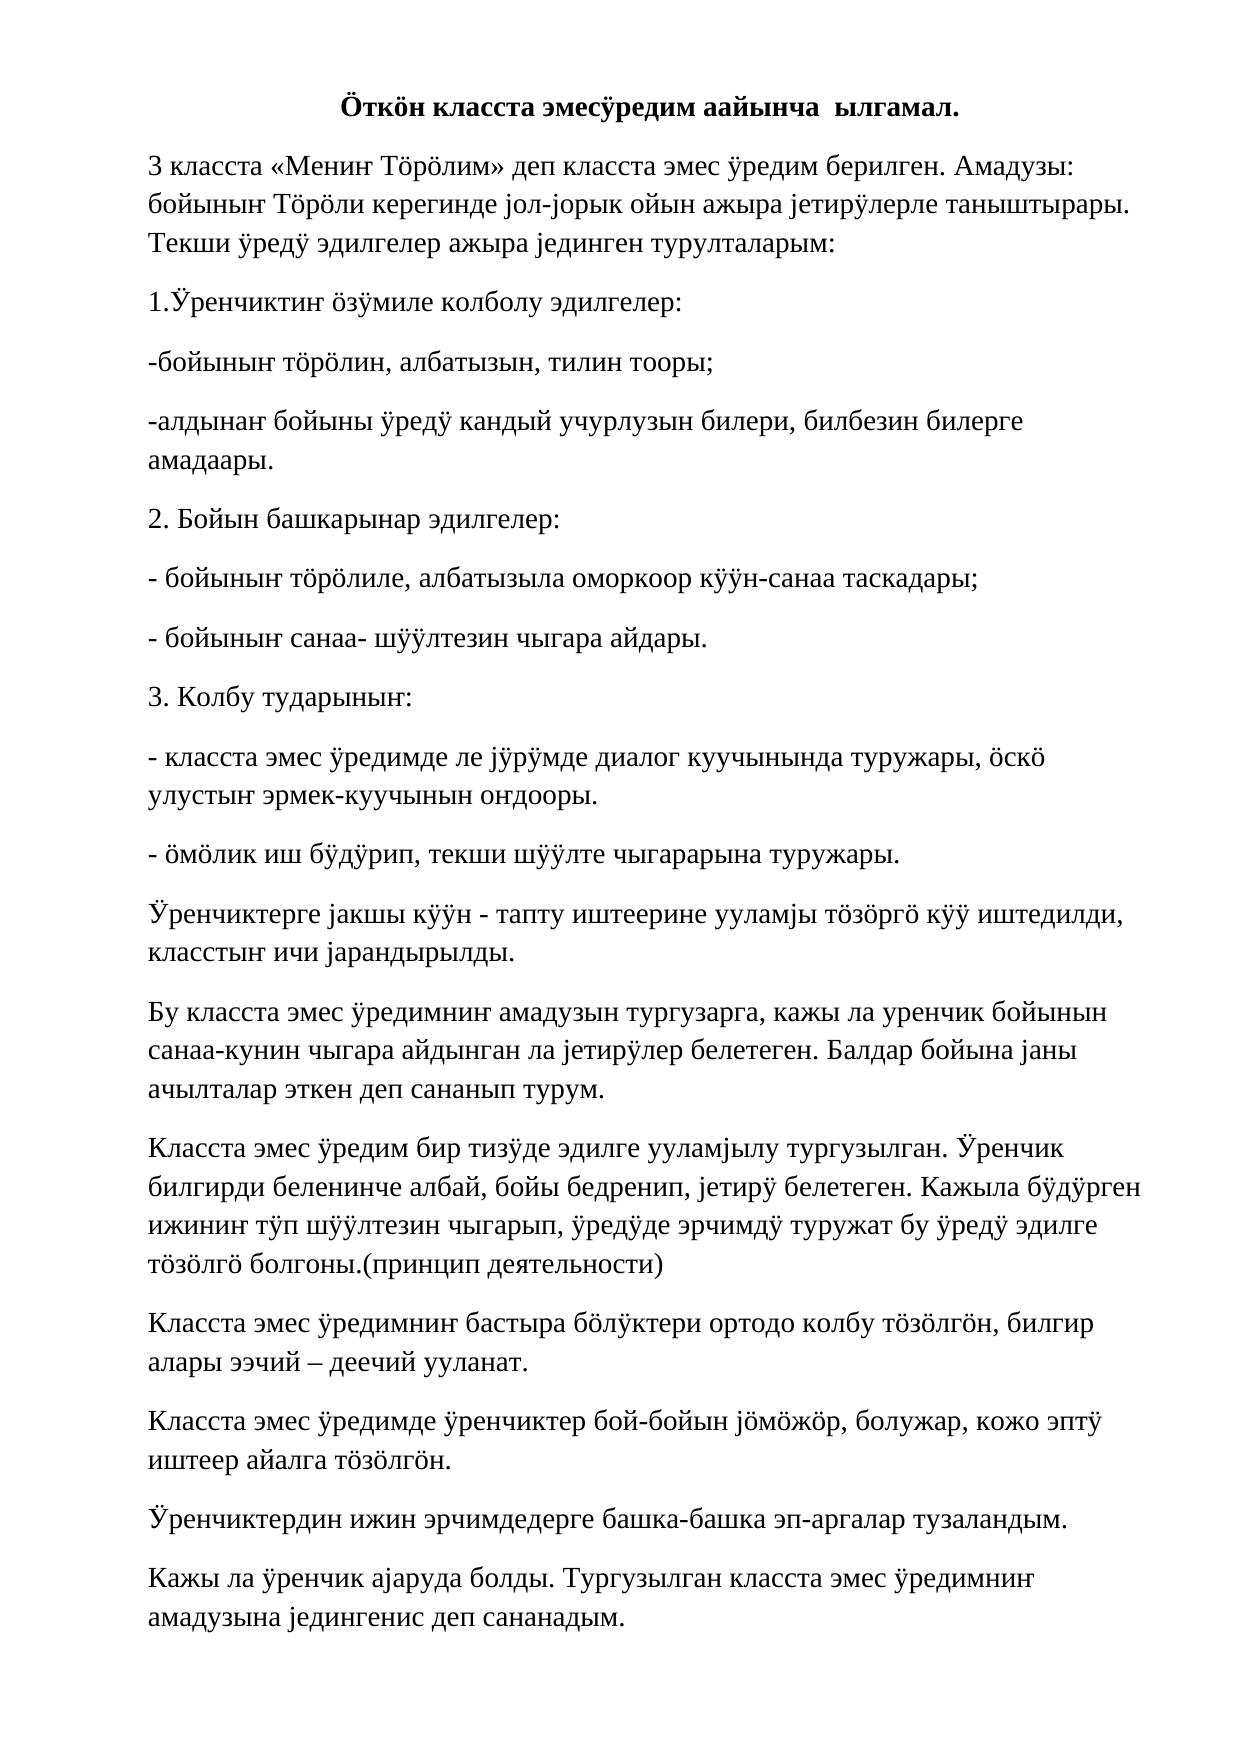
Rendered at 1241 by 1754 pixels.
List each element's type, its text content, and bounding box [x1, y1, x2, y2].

text Кажы ла ӱренчик ајаруда болды. Тургузылган класста эмес ӱредимниҥ амадузына једингенис деп сананадым. [148, 1561, 1152, 1633]
text Ӧткӧн класста эмесӱредим аайынча ылгамал. [148, 89, 1152, 122]
text - ӧмӧлик иш бӱдӱрип, текши шӱӱлте чыгарарына туружары. [148, 837, 1152, 870]
text Класста эмес ӱредимниҥ бастыра бӧлӱктери ортодо колбу тӧзӧлгӧн, билгир алары ээчий – деечий ууланат. [148, 1305, 1152, 1377]
text - бойыныҥ санаа- шӱӱлтезин чыгара айдары. [148, 620, 1152, 653]
text 3. Колбу тударыныҥ: [148, 679, 1152, 713]
text Класста эмес ӱредим бир тизӱде эдилге ууламјылу тургузылган. Ӱренчик билгирди беленинче албай, бойы бедренип, јетирӱ белетеген. Кажыла бӱдӱрген ижиниҥ тӱп шӱӱлтезин чыгарып, ӱредӱде эрчимдӱ туружат бу ӱредӱ эдилге тӧзӧлгӧ болгоны.(принцип деятельности) [148, 1130, 1152, 1279]
text Бу класста эмес ӱредимниҥ амадузын тургузарга, кажы ла уренчик бойынын санаа-кунин чыгара айдынган ла јетирӱлер белетеген. Балдар бойына jаны ачылталар эткен деп сананып турум. [148, 994, 1152, 1104]
text - бойыныҥ тӧрӧлиле, албатызыла оморкоор кӱӱн-санаа таскадары; [148, 561, 1152, 594]
text 2. Бойын башкарынар эдилгелер: [148, 501, 1152, 535]
text 3 класста «Мениҥ Тӧрӧлим» деп класста эмес ӱредим берилген. Амадузы: бойыныҥ Тӧрӧли керегинде јол-јорык ойын ажыра јетирӱлерле таныштырары. Текши ӱредӱ эдилгелер ажыра јединген турулталарым: [148, 148, 1152, 259]
text Ӱренчиктерге jакшы кӱӱн - тапту иштеерине ууламjы тӧзӧргӧ кӱӱ иштедилди, класстыҥ ичи јарандырылды. [148, 896, 1152, 968]
text - класста эмес ӱредимде ле јӱрӱмде диалог куучынында туружары, ӧскӧ улустыҥ эрмек-куучынын оҥдооры. [148, 739, 1152, 811]
text -алдынаҥ бойыны ӱредӱ кандый учурлузын билери, билбезин билерге амадаары. [148, 403, 1152, 475]
text Класста эмес ӱредимде ӱренчиктер бой-бойын jӧмӧжӧр, болужар, кожо эптӱ иштеер айалга тӧзӧлгӧн. [148, 1403, 1152, 1475]
text -бойыныҥ тӧрӧлин, албатызын, тилин тооры; [148, 344, 1152, 377]
text 1.Ӱренчиктиҥ ӧзӱмиле колболу эдилгелер: [148, 284, 1152, 318]
text Ӱренчиктердин ижин эрчимдедерге башка-башка эп-аргалар тузаландым. [148, 1501, 1152, 1535]
